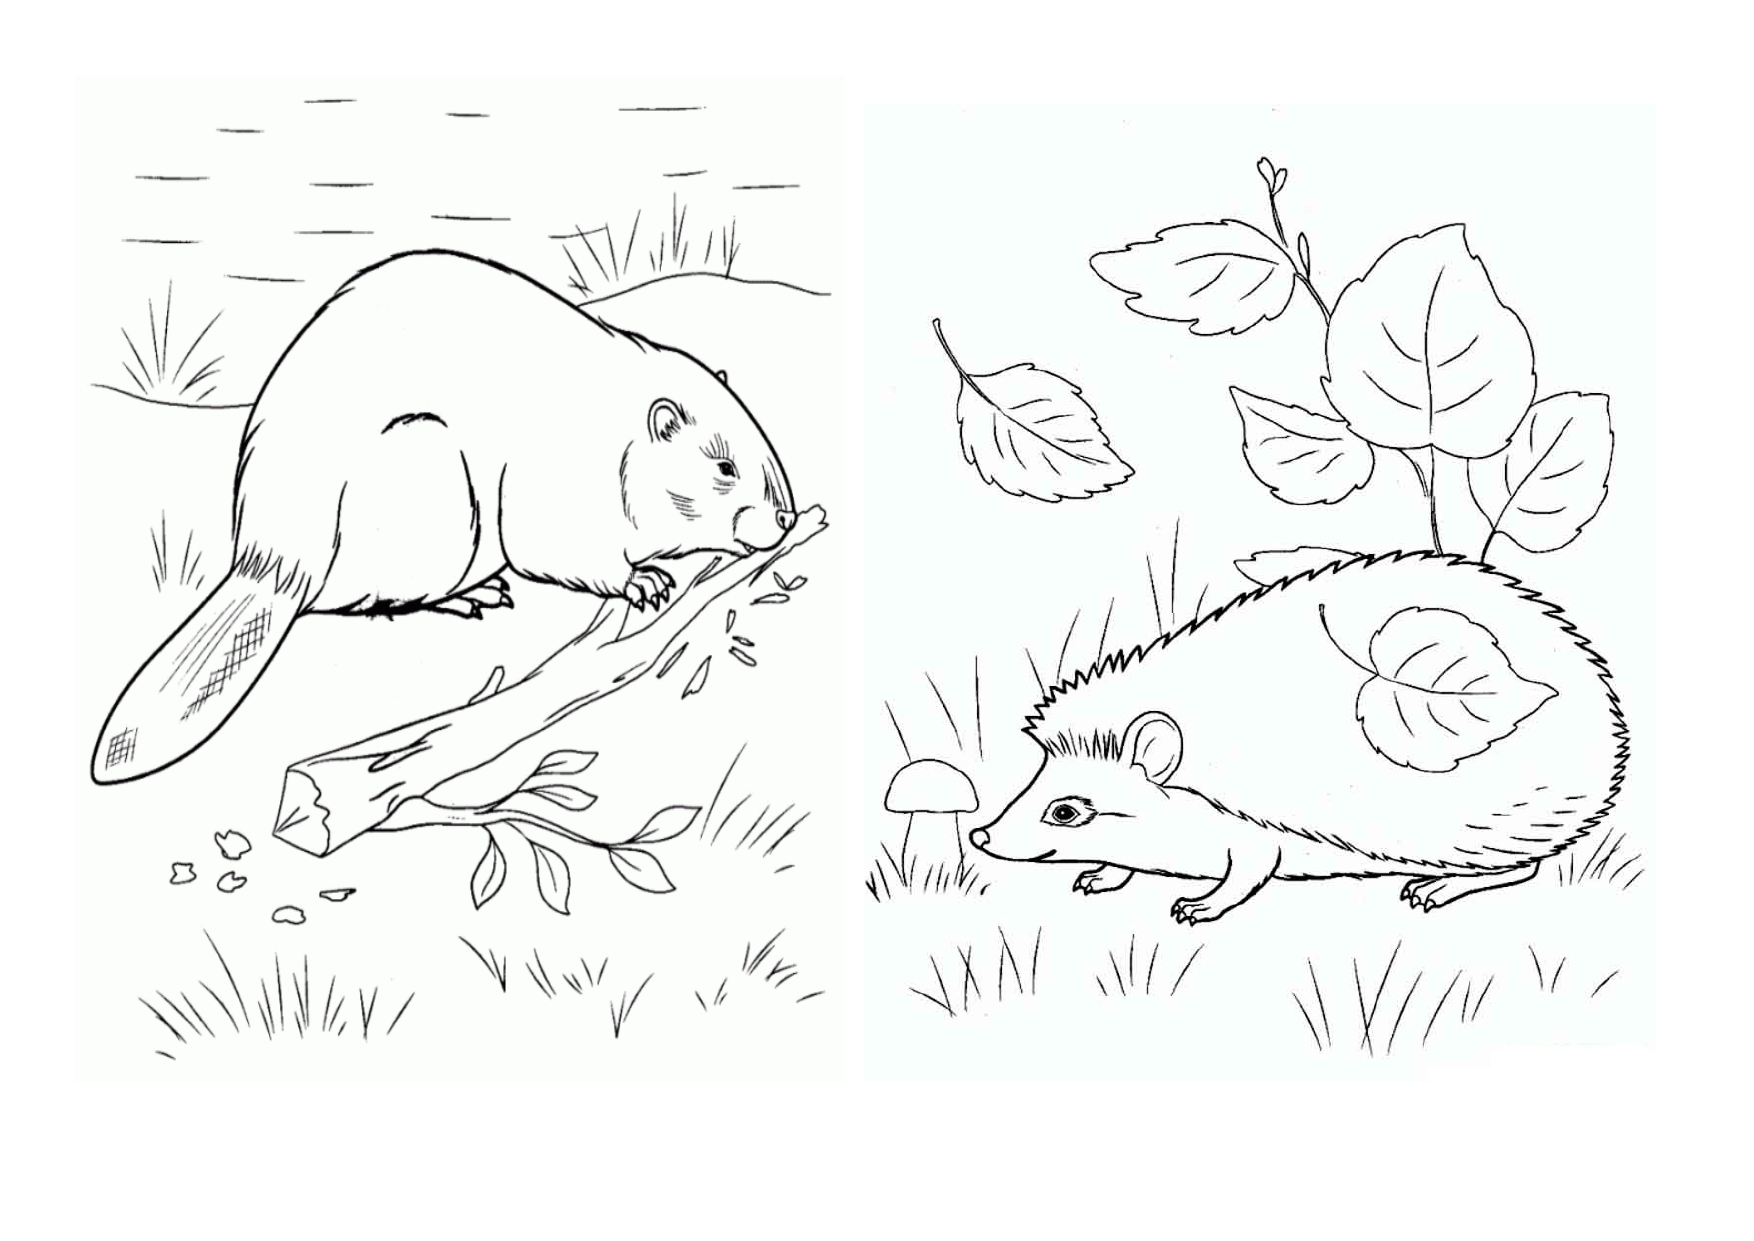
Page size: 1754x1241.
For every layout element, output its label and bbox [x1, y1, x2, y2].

picture [864, 104, 1656, 1082]
picture [75, 75, 844, 1082]
